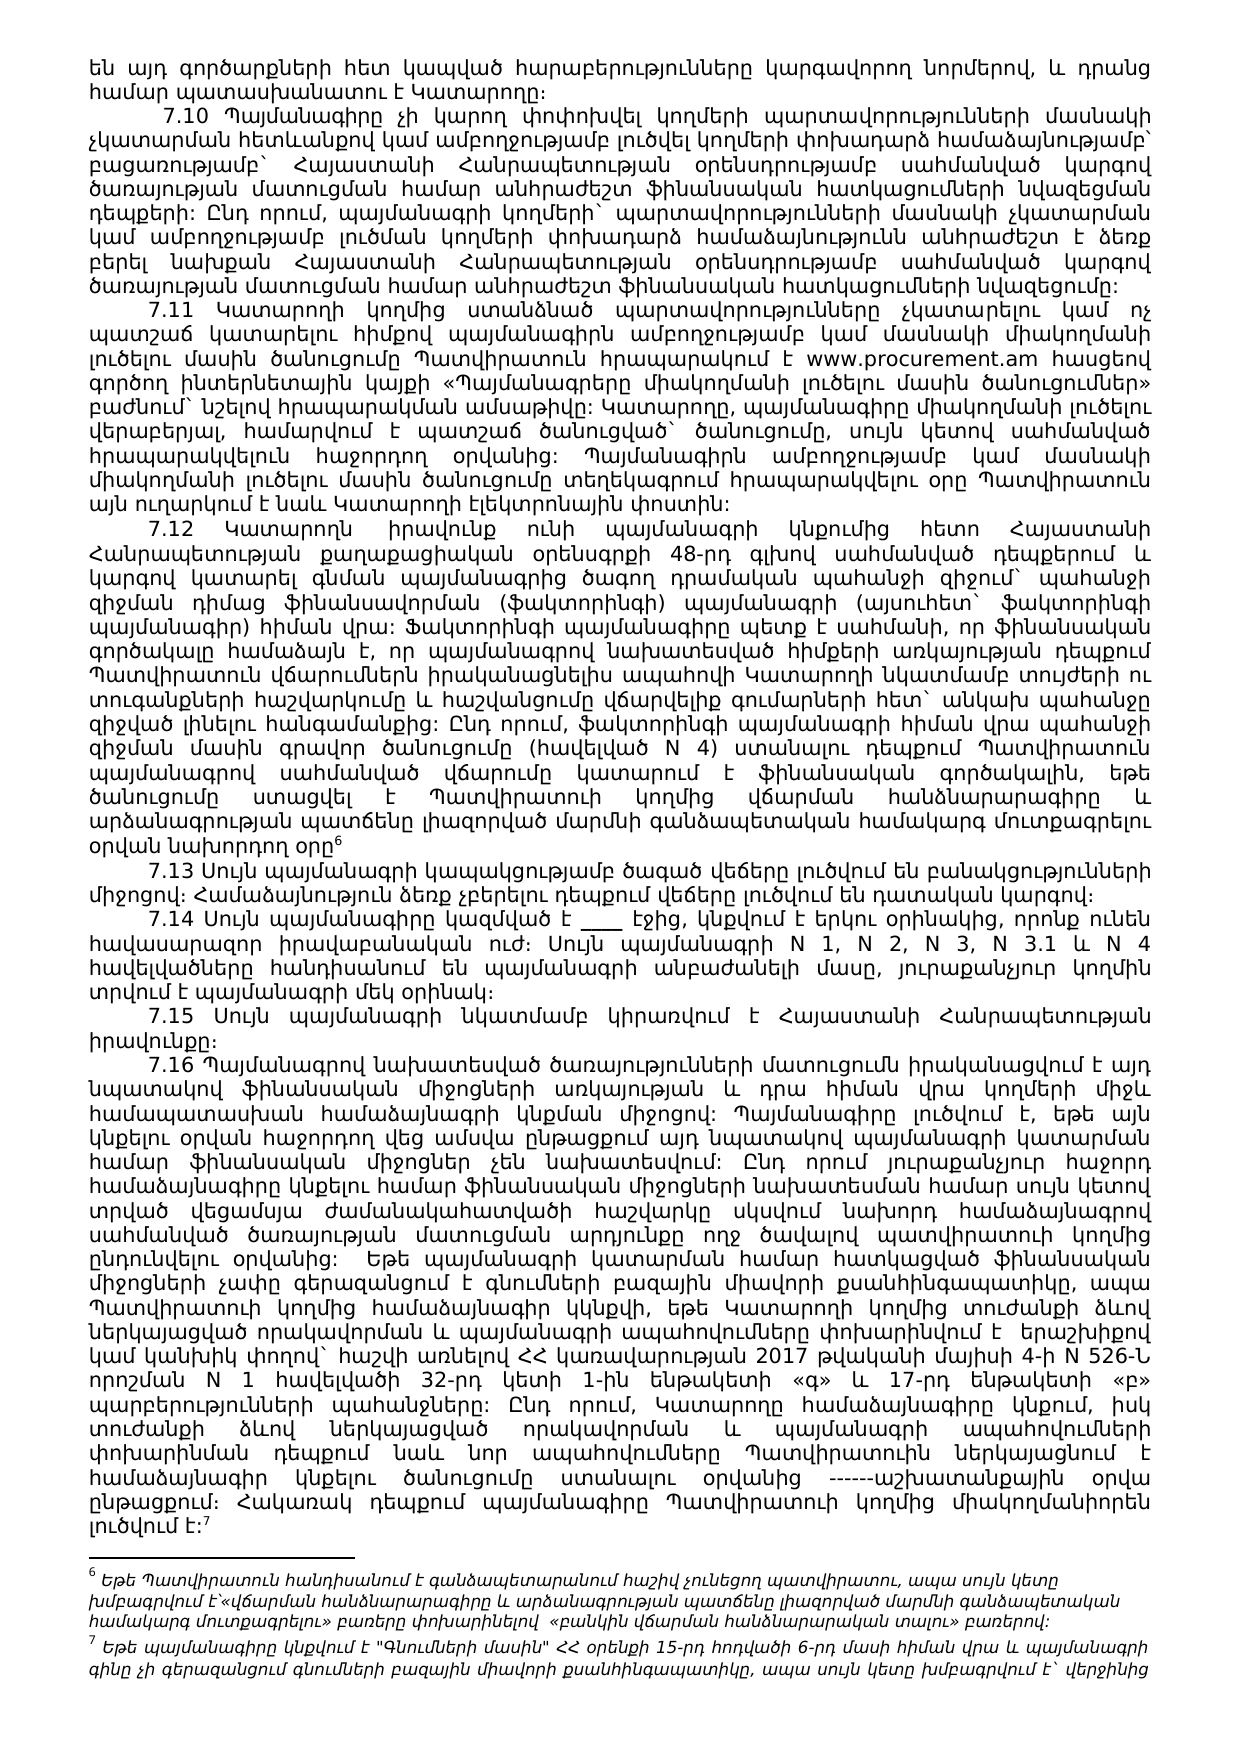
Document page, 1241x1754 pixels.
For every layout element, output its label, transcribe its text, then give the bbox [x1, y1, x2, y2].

text 7.11 Կատարողի կողմից ստանձնած պարտավորությունները չկատարելու կամ ոչ պատշաճ կատարելու հիմքով պայմանագիրն ամբողջությամբ կամ մասնակի միակողմանի լուծելու մասին ծանուցումը Պատվիրատուն հրապարակում է www.procurement.am հասցեով գործող ինտերնետային կայքի «Պայմանագրերը միակողմանի լուծելու մասին ծանուցումներ» բաժնում` նշելով հրապարակման ամսաթիվը: Կատարողը, պայմանագիրը միակողմանի լուծելու վերաբերյալ, համարվում է պատշաճ ծանուցված` ծանուցումը, սույն կետով սահմանված հրապարակվելուն հաջորդող օրվանից: Պայմանագիրն ամբողջությամբ կամ մասնակի միակողմանի լուծելու մասին ծանուցումը տեղեկագրում հրապարակվելու օրը Պատվիրատուն այն ուղարկում է նաև Կատարողի էլեկտրոնային փոստին: [89, 298, 1152, 517]
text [89, 56, 1152, 104]
text 7.10 Պայմանագիրը չի կարող փոփոխվել կողմերի պարտավորությունների մասնակի չկատարման հետևանքով կամ ամբողջությամբ լուծվել կողմերի փոխադարձ համաձայնությամբ՝ բացառությամբ` Հայաստանի Հանրապետության օրենսդրությամբ սահմանված կարգով ծառայության մատուցման համար անհրաժեշտ ֆինանսական հատկացումների նվազեցման դեպքերի: Ընդ որում, պայմանագրի կողմերի` պարտավորությունների մասնակի չկատարման կամ ամբողջությամբ լուծման կողմերի փոխադարձ համաձայնությունն անհրաժեշտ է ձեռք բերել նախքան Հայաստանի Հանրապետության օրենսդրությամբ սահմանված կարգով ծառայության մատուցման համար անհրաժեշտ ֆինանսական հատկացումների նվազեցումը: [89, 104, 1152, 298]
text 7.15 Սույն պայմանագրի նկատմամբ կիրառվում է Հայաստանի Հանրապետության իրավունքը։ [89, 1004, 1152, 1053]
text 7.12 Կատարողն իրավունք ունի պայմանագրի կնքումից հետո Հայաստանի Հանրապետության քաղաքացիական օրենսգրքի 48-րդ գլխով սահմանված դեպքերում և կարգով կատարել գնման պայմանագրից ծագող դրամական պահանջի զիջում` պահանջի զիջման դիմաց ֆինանսավորման (ֆակտորինգի) պայմանագրի (այսուհետ` ֆակտորինգի պայմանագիր) հիման վրա: Ֆակտորինգի պայմանագիրը պետք է սահմանի, որ ֆինանսական գործակալը համաձայն է, որ պայմանագրով նախատեսված հիմքերի առկայության դեպքում Պատվիրատուն վճարումներն իրականացնելիս ապահովի Կատարողի նկատմամբ տույժերի ու տուգանքների հաշվարկումը և հաշվանցումը վճարվելիք գումարների հետ` անկախ պահանջը զիջված լինելու հանգամանքից: Ընդ որում, ֆակտորինգի պայմանագրի հիման վրա պահանջի զիջման մասին գրավոր ծանուցումը (հավելված N 4) ստանալու դեպքում Պատվիրատուն պայմանագրով սահմանված վճարումը կատարում է ֆինանսական գործակալին, եթե ծանուցումը ստացվել է Պատվիրատուի կողմից վճարման հանձնարարագիրը և արձանագրության պատճենը լիազորված մարմնի գանձապետական համակարգ մուտքագրելու օրվան նախորդող օրը [89, 517, 1152, 859]
text 7.13 Սույն պայմանագրի կապակցությամբ ծագած վեճերը լուծվում են բանակցությունների միջոցով։ Համաձայնություն ձեռք չբերելու դեպքում վեճերը լուծվում են դատական կարգով։ [89, 859, 1152, 907]
text 7.16 Պայմանագրով նախատեսված ծառայությունների մատուցումն իրականացվում է այդ նպատակով ֆինանսական միջոցների առկայության և դրա հիման վրա կողմերի միջև համապատասխան համաձայնագրի կնքման միջոցով: Պայմանագիրը լուծվում է, եթե այն կնքելու օրվան հաջորդող վեց ամսվա ընթացքում այդ նպատակով պայմանագրի կատարման համար ֆինանսական միջոցներ չեն նախատեսվում: Ընդ որում յուրաքանչյուր հաջորդ համաձայնագիրը կնքելու համար ֆինանսական միջոցների նախատեսման համար սույն կետով տրված վեցամսյա ժամանակահատվածի հաշվարկը սկսվում նախորդ համաձայնագրով սահմանված ծառայության մատուցման արդյունքը ողջ ծավալով պատվիրատուի կողմից ընդունվելու օրվանից: Եթե պայմանագրի կատարման համար հատկացված ֆինանսական միջոցների չափը գերազանցում է գնումների բազային միավորի քսանհինգապատիկը, ապա Պատվիրատուի կողմից համաձայնագիր կկնքվի, եթե Կատարողի կողմից տուժանքի ձևով ներկայացված որակավորման և պայմանագրի ապահովումները փոխարինվում է երաշխիքով կամ կանխիկ փողով` հաշվի առնելով ՀՀ կառավարության 2017 թվականի մայիսի 4-ի N 526-Ն որոշման N 1 հավելվածի 32-րդ կետի 1-ին ենթակետի «գ» և 17-րդ ենթակետի «բ» պարբերությունների պահանջները: Ընդ որում, Կատարողը համաձայնագիրը կնքում, իսկ տուժանքի ձևով ներկայացված որակավորման և պայմանագրի ապահովումների փոխարինման դեպքում նաև նոր ապահովումները Պատվիրատուին ներկայացնում է համաձայնագիր կնքելու ծանուցումը ստանալու օրվանից ------աշխատանքային օրվա ընթացքում։ Հակառակ դեպքում պայմանագիրը Պատվիրատուի կողմից միակողմանիորեն լուծվում է: [89, 1053, 1152, 1538]
text 7.14 Սույն պայմանագիրը կազմված է ____ էջից, կնքվում է երկու օրինակից, որոնք ունեն հավասարազոր իրավաբանական ուժ։ Սույն պայմանագրի N 1, N 2, N 3, N 3.1 և N 4 հավելվածները հանդիսանում են պայմանագրի անբաժանելի մասը, յուրաքանչյուր կողմին տրվում է պայմանագրի մեկ օրինակ։ [89, 907, 1152, 1004]
